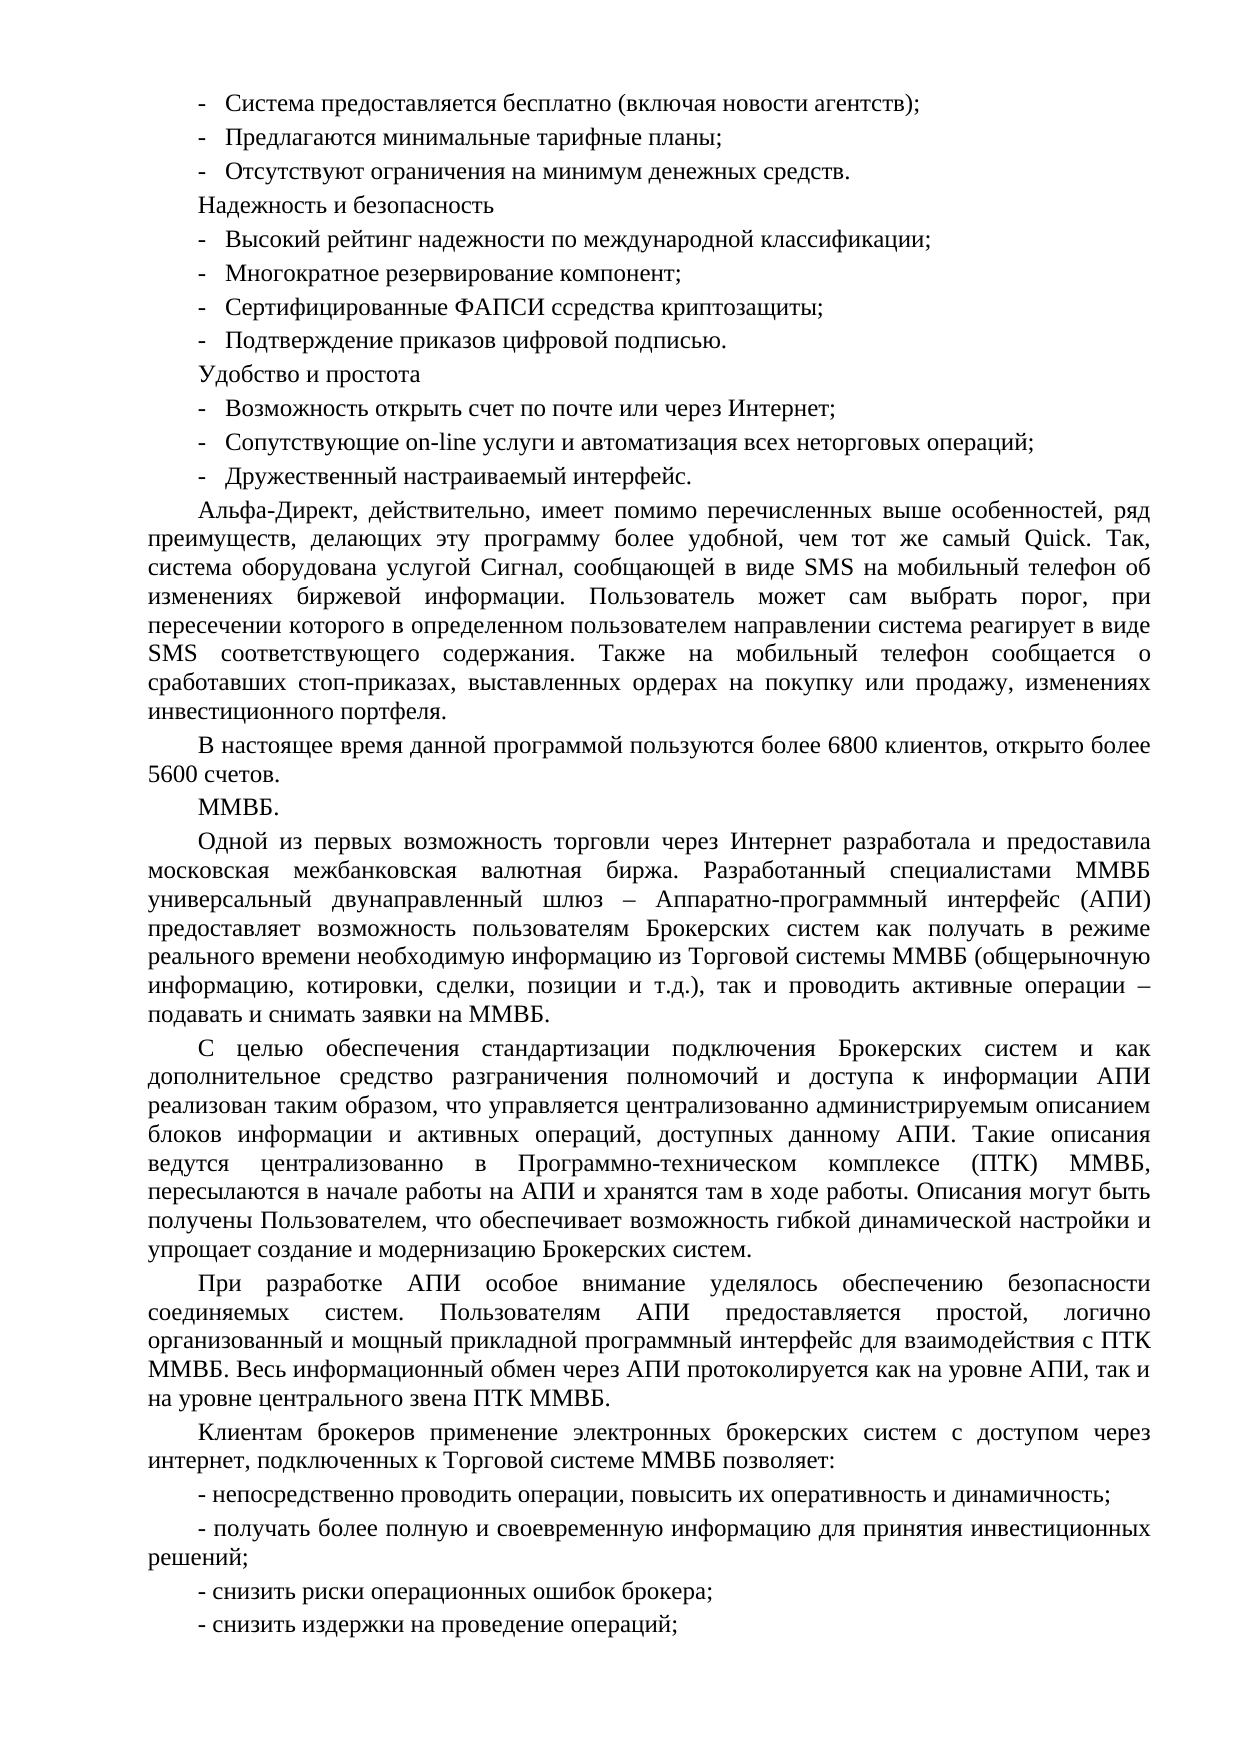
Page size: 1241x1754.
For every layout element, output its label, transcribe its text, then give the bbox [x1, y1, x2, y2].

text - Предлагаются минимальные тарифные планы; [148, 122, 1152, 151]
text - Сопутствующие on-line услуги и автоматизация всех неторговых операций; [148, 427, 1152, 456]
text - Дружественный настраиваемый интерфейс. [148, 461, 1152, 490]
text - Подтверждение приказов цифровой подписью. [148, 326, 1152, 354]
text Удобство и простота [148, 359, 1152, 388]
text - получать более полную и своевременную информацию для принятия инвестиционных решений; [148, 1513, 1152, 1571]
text - Возможность открыть счет по почте или через Интернет; [148, 393, 1152, 422]
text Альфа-Директ, действительно, имеет помимо перечисленных выше особенностей, ряд преимуществ, делающих эту программу более удобной, чем тот же самый Quick. Так, система оборудована услугой Сигнал, сообщающей в виде SMS на мобильный телефон об изменениях биржевой информации. Пользователь может сам выбрать порог, при пересечении которого в определенном пользователем направлении система реагирует в виде SMS соответствующего содержания. Также на мобильный телефон сообщается о сработавших стоп-приказах, выставленных ордерах на покупку или продажу, изменениях инвестиционного портфеля. [148, 495, 1152, 725]
text - снизить издержки на проведение операций; [148, 1609, 1152, 1638]
text При разработке АПИ особое внимание уделялось обеспечению безопасности соединяемых систем. Пользователям АПИ предоставляется простой, логично организованный и мощный прикладной программный интерфейс для взаимодействия с ПТК ММВБ. Весь информационный обмен через АПИ протоколируется как на уровне АПИ, так и на уровне центрального звена ПТК ММВБ. [148, 1268, 1152, 1412]
text ММВБ. [148, 792, 1152, 821]
text - снизить риски операционных ошибок брокера; [148, 1576, 1152, 1604]
text С целью обеспечения стандартизации подключения Брокерских систем и как дополнительное средство разграничения полномочий и доступа к информации АПИ реализован таким образом, что управляется централизованно администрируемым описанием блоков информации и активных операций, доступных данному АПИ. Такие описания ведутся централизованно в Программно-техническом комплексе (ПТК) ММВБ, пересылаются в начале работы на АПИ и хранятся там в ходе работы. Описания могут быть получены Пользователем, что обеспечивает возможность гибкой динамической настройки и упрощает создание и модернизацию Брокерских систем. [148, 1033, 1152, 1263]
text - Отсутствуют ограничения на минимум денежных средств. [148, 156, 1152, 185]
text Клиентам брокеров применение электронных брокерских систем с доступом через интернет, подключенных к Торговой системе ММВБ позволяет: [148, 1417, 1152, 1474]
text В настоящее время данной программой пользуются более 6800 клиентов, открыто более 5600 счетов. [148, 730, 1152, 787]
text - Система предоставляется бесплатно (включая новости агентств); [148, 88, 1152, 117]
text - Многократное резервирование компонент; [148, 258, 1152, 287]
text - непосредственно проводить операции, повысить их оперативность и динамичность; [148, 1479, 1152, 1508]
text Одной из первых возможность торговли через Интернет разработала и предоставила московская межбанковская валютная биржа. Разработанный специалистами ММВБ универсальный двунаправленный шлюз – Аппаратно-программный интерфейс (АПИ) предоставляет возможность пользователям Брокерских систем как получать в режиме реального времени необходимую информацию из Торговой системы ММВБ (общерыночную информацию, котировки, сделки, позиции и т.д.), так и проводить активные операции – подавать и снимать заявки на ММВБ. [148, 826, 1152, 1028]
text Надежность и безопасность [148, 190, 1152, 219]
text - Высокий рейтинг надежности по международной классификации; [148, 224, 1152, 253]
text - Cертифицированные ФАПСИ cсредства криптозащиты; [148, 292, 1152, 320]
